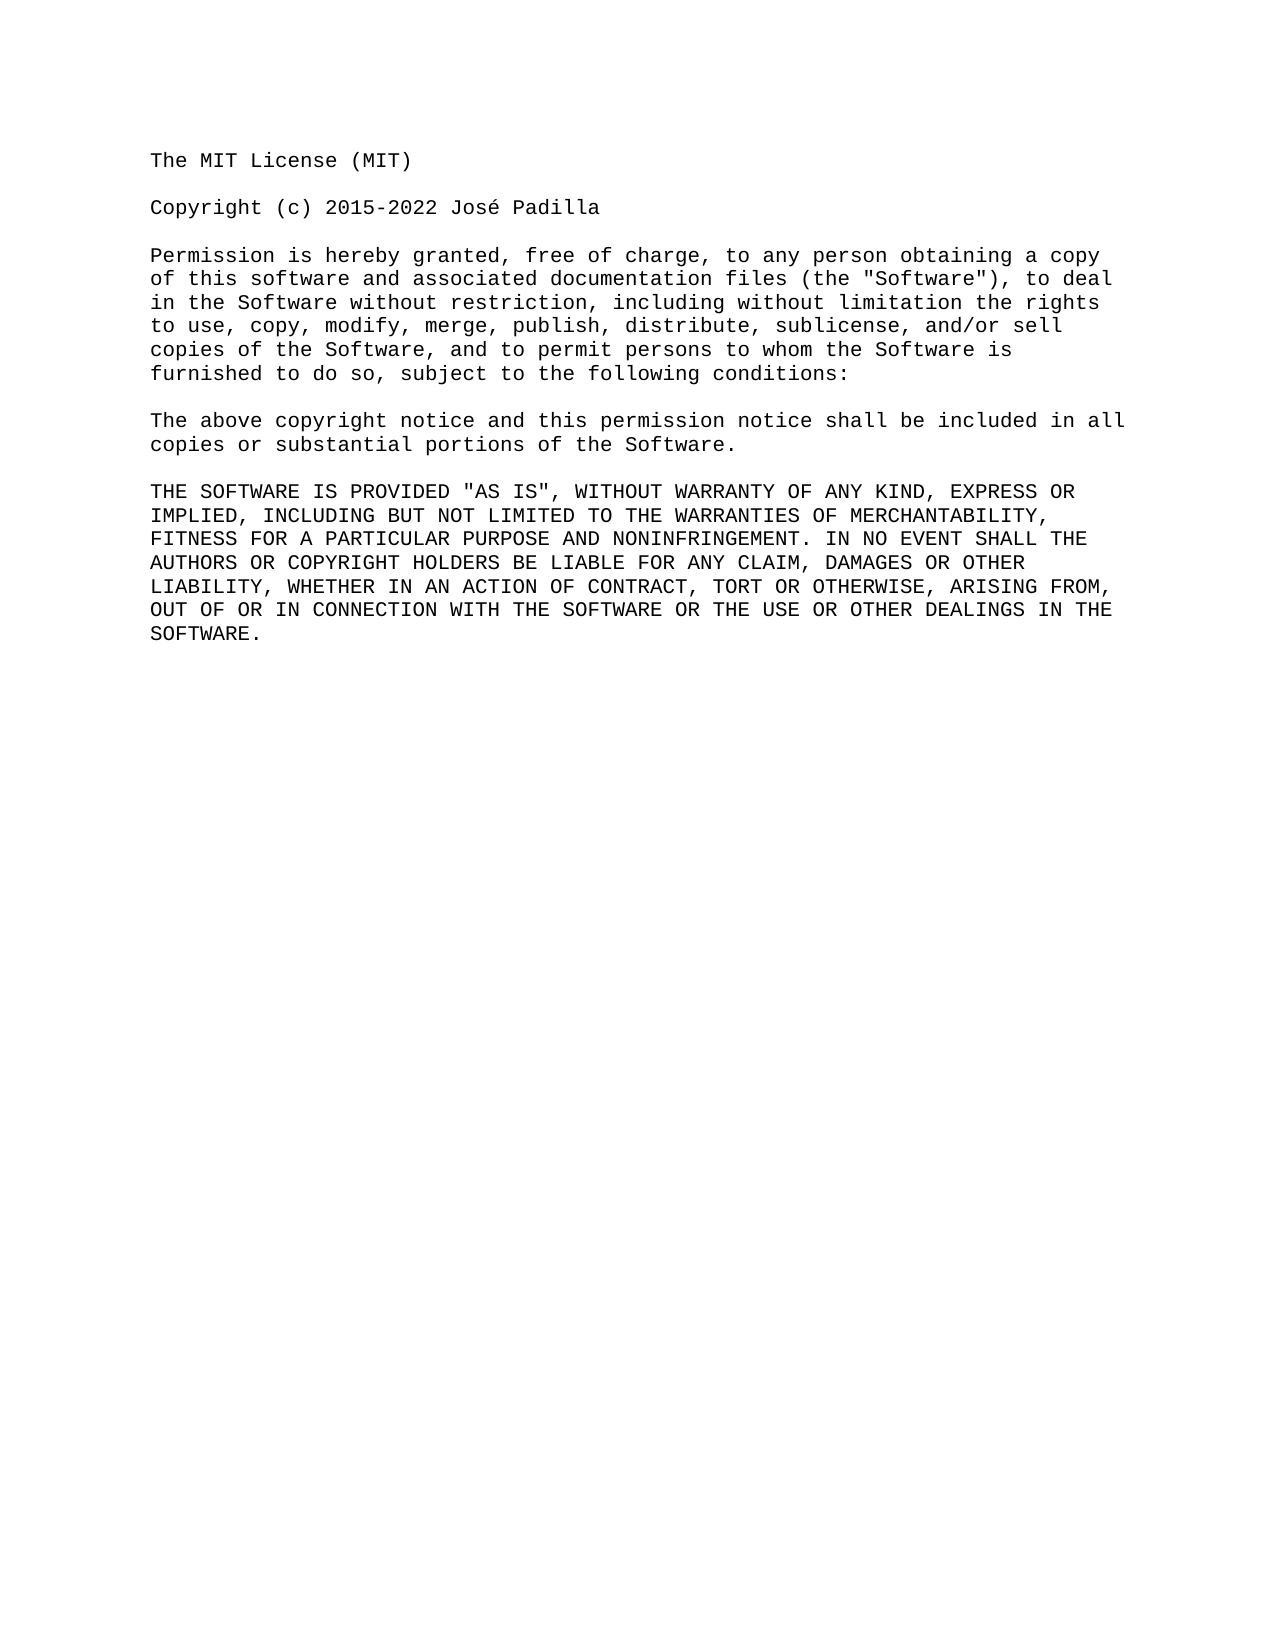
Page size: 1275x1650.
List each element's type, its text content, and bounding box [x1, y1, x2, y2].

text AUTHORS OR COPYRIGHT HOLDERS BE LIABLE FOR ANY CLAIM, DAMAGES OR OTHER [150, 552, 1125, 576]
text SOFTWARE. [150, 623, 1125, 647]
text Permission is hereby granted, free of charge, to any person obtaining a copy [150, 244, 1125, 268]
text in the Software without restriction, including without limitation the rights [150, 292, 1125, 316]
text to use, copy, modify, merge, publish, distribute, sublicense, and/or sell [150, 316, 1125, 339]
text The above copyright notice and this permission notice shall be included in all [150, 410, 1125, 434]
text copies or substantial portions of the Software. [150, 434, 1125, 457]
text copies of the Software, and to permit persons to whom the Software is [150, 339, 1125, 363]
text Copyright (c) 2015-2022 José Padilla [150, 197, 1125, 221]
text OUT OF OR IN CONNECTION WITH THE SOFTWARE OR THE USE OR OTHER DEALINGS IN THE [150, 599, 1125, 623]
text IMPLIED, INCLUDING BUT NOT LIMITED TO THE WARRANTIES OF MERCHANTABILITY, [150, 505, 1125, 528]
text of this software and associated documentation files (the "Software"), to deal [150, 268, 1125, 292]
text furnished to do so, subject to the following conditions: [150, 363, 1125, 386]
text THE SOFTWARE IS PROVIDED "AS IS", WITHOUT WARRANTY OF ANY KIND, EXPRESS OR [150, 481, 1125, 505]
text LIABILITY, WHETHER IN AN ACTION OF CONTRACT, TORT OR OTHERWISE, ARISING FROM, [150, 576, 1125, 599]
text FITNESS FOR A PARTICULAR PURPOSE AND NONINFRINGEMENT. IN NO EVENT SHALL THE [150, 528, 1125, 552]
text The MIT License (MIT) [150, 150, 1125, 174]
